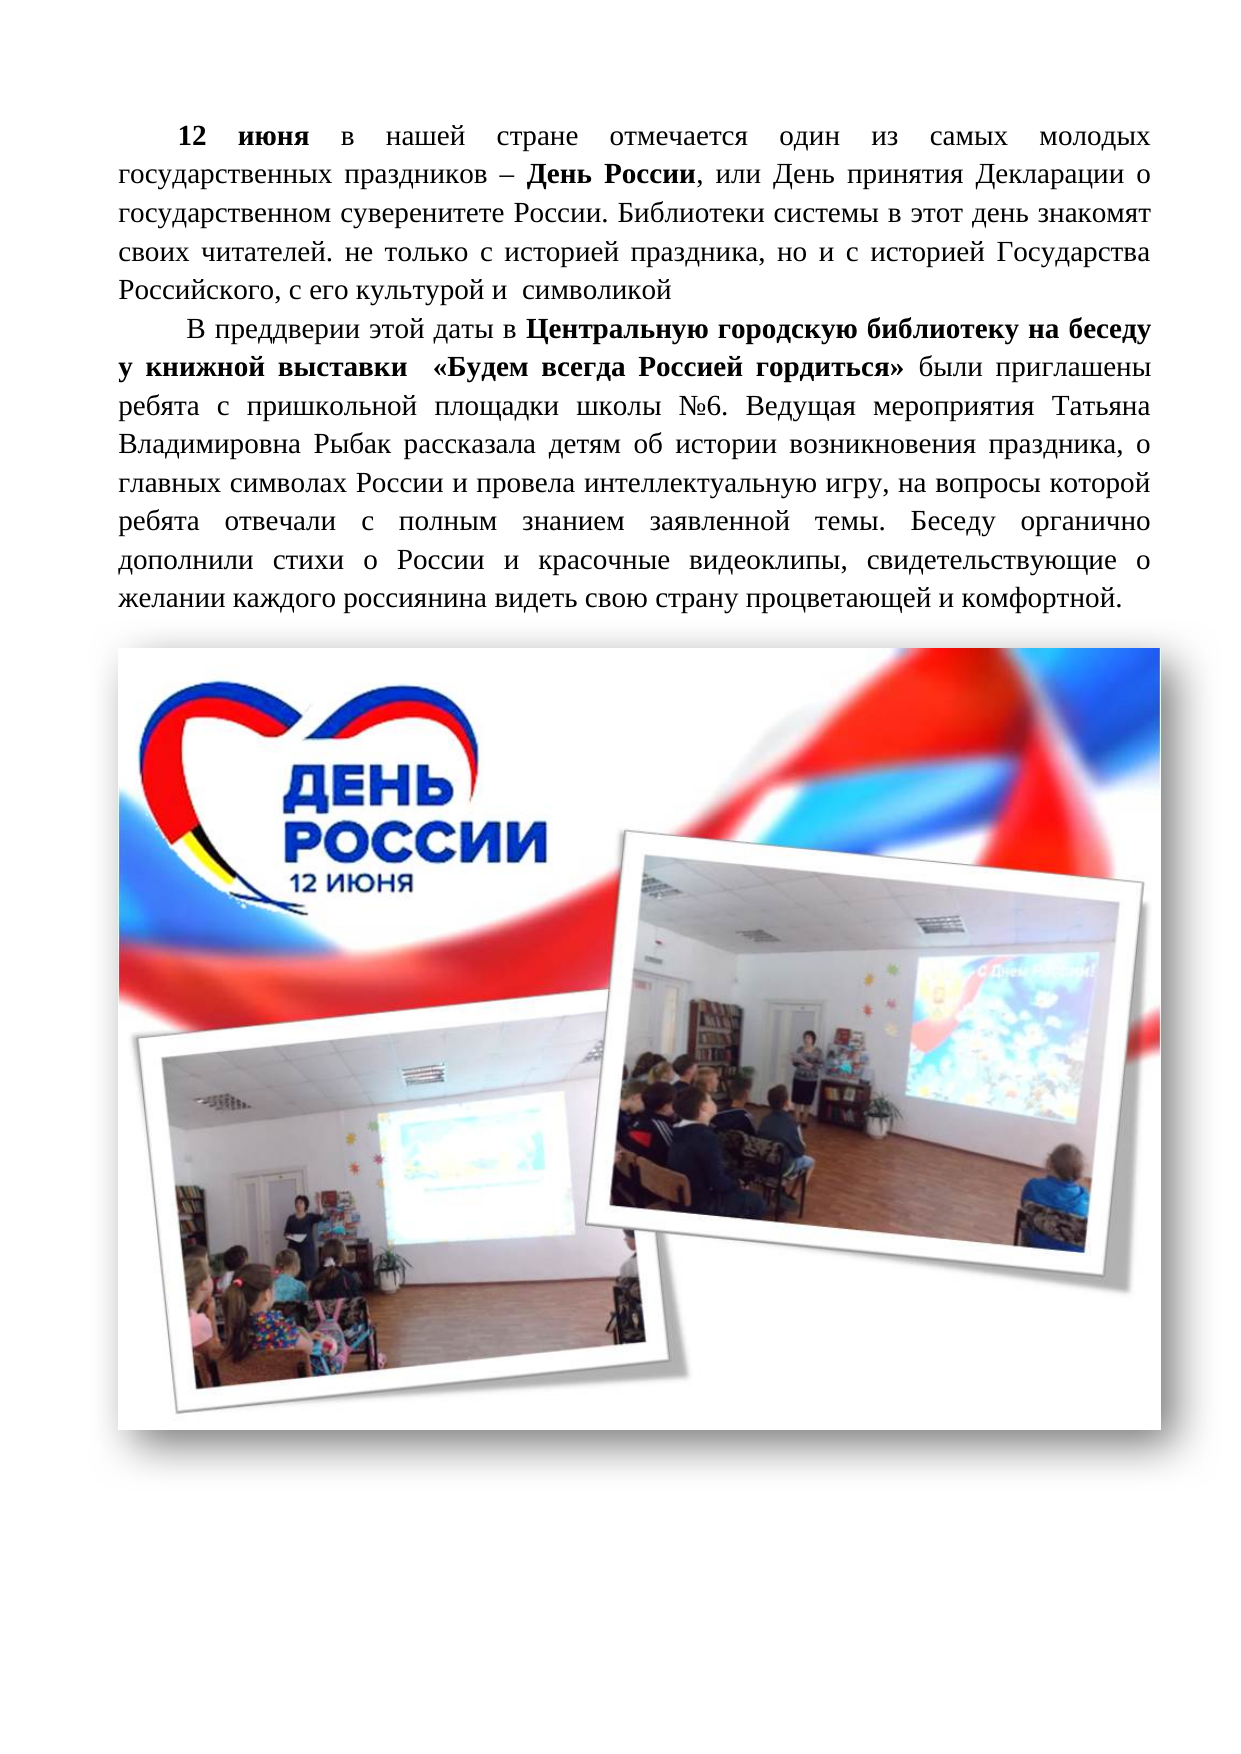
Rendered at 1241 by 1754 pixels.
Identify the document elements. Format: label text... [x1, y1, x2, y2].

picture [118, 648, 1161, 1430]
text В преддверии этой даты в Центральную городскую библиотеку на беседу у книжной выставки «Будем всегда Россией гордиться» были приглашены ребята с пришкольной площадки школы №6. Ведущая мероприятия Татьяна Владимировна Рыбак рассказала детям об истории возникновения праздника, о главных символах России и провела интеллектуальную игру, на вопросы которой ребята отвечали с полным знанием заявленной темы. Беседу органично дополнили стихи о России и красочные видеоклипы, свидетельствующие о желании каждого россиянина видеть свою страну процветающей и комфортной. [118, 311, 1152, 614]
text 12 июня в нашей стране отмечается один из самых молодых государственных праздников – День России, или День принятия Декларации о государственном суверенитете России. Библиотеки системы в этот день знакомят своих читателей. не только с историей праздника, но и с историей Государства Российского, с его культурой и символикой [118, 118, 1152, 306]
